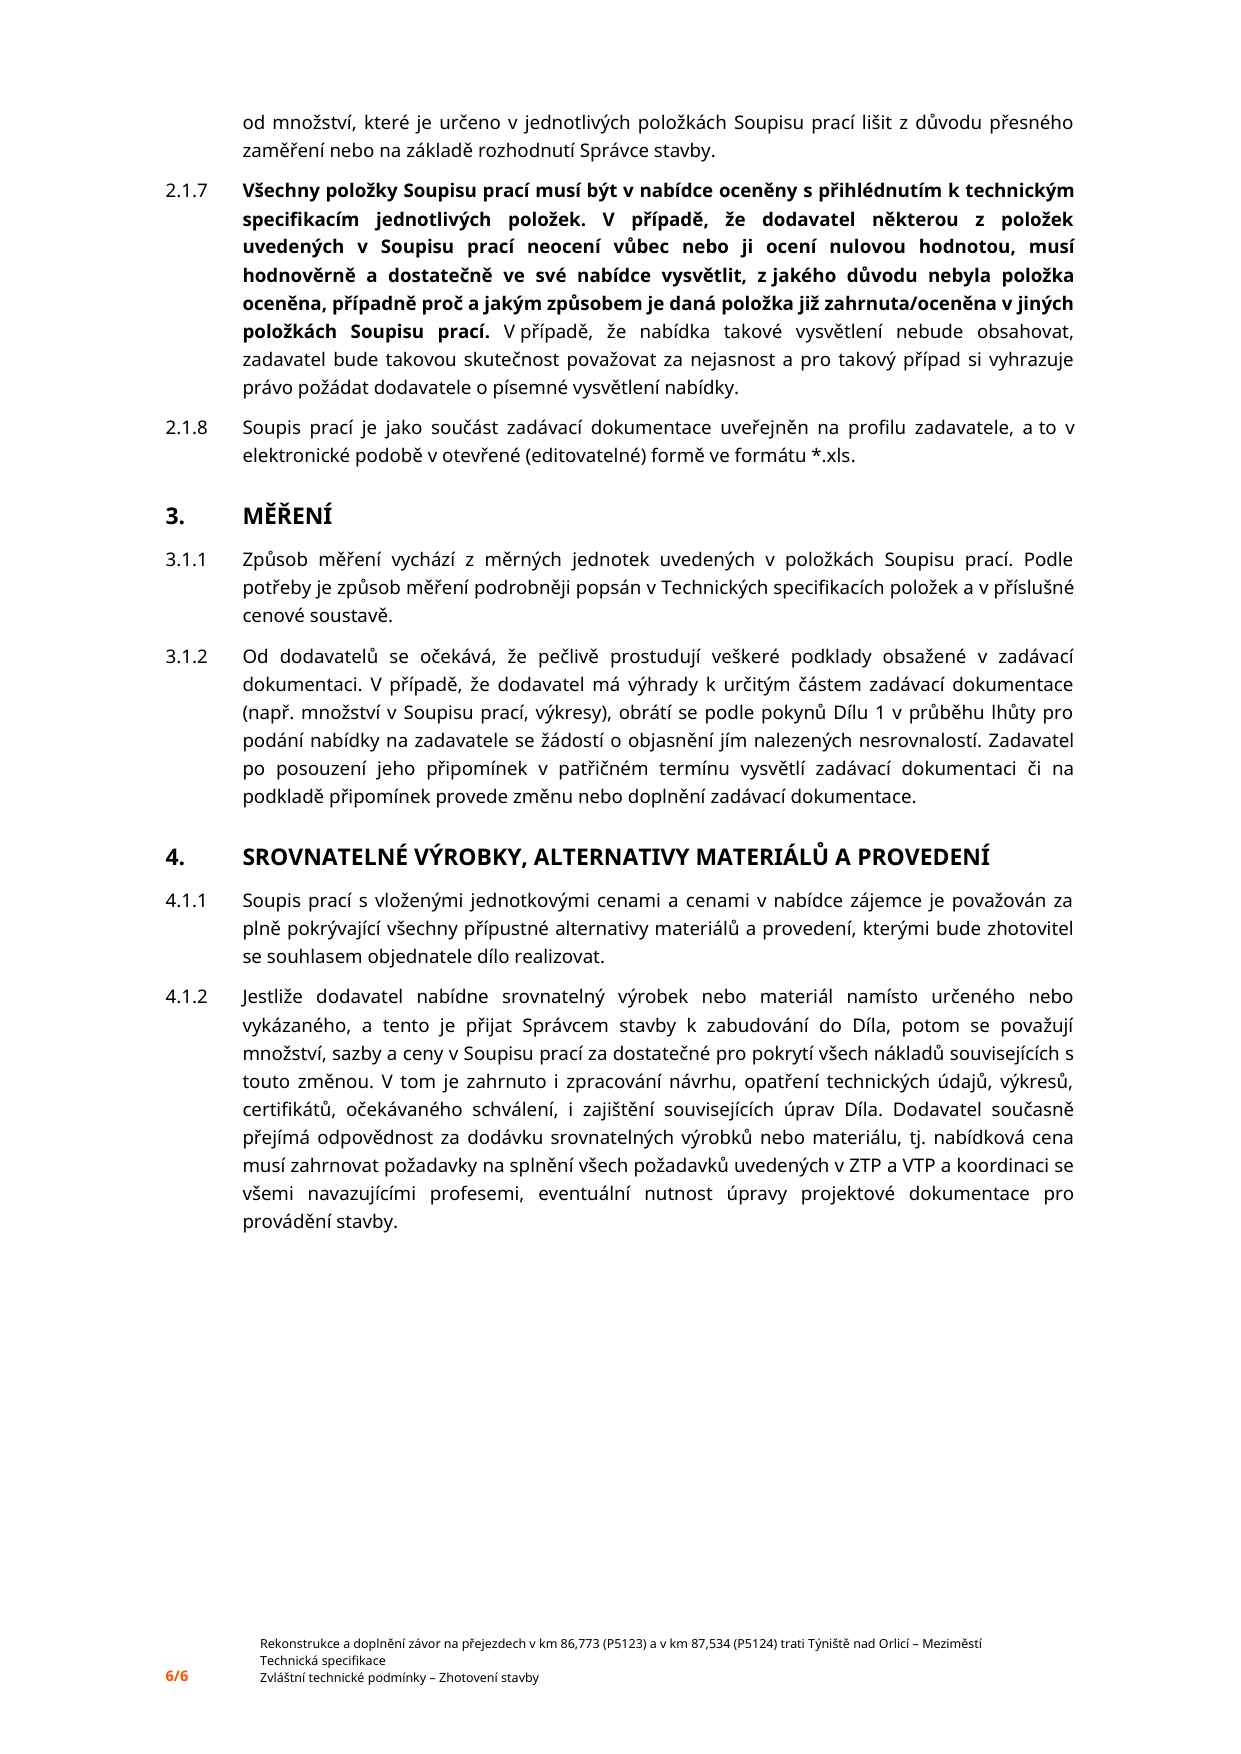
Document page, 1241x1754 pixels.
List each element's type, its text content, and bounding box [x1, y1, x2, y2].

text MĚŘENÍ [165, 500, 1075, 531]
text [165, 109, 1075, 163]
text SROVNATELNÉ VÝROBKY, ALTERNATIVY MATERIÁLŮ A PROVEDENÍ [165, 840, 1075, 872]
text Soupis prací je jako součást zadávací dokumentace uveřejněn na profilu zadavatele, a to v elektronické podobě v otevřené (editovatelné) formě ve formátu *.xls. [165, 414, 1075, 468]
text Způsob měření vychází z měrných jednotek uvedených v položkách Soupisu prací. Podle potřeby je způsob měření podrobněji popsán v Technických specifikacích položek a v příslušné cenové soustavě. [165, 547, 1075, 628]
text Jestliže dodavatel nabídne srovnatelný výrobek nebo materiál namísto určeného nebo vykázaného, a tento je přijat Správcem stavby k zabudování do Díla, potom se považují množství, sazby a ceny v Soupisu prací za dostatečné pro pokrytí všech nákladů souvisejících s touto změnou. V tom je zahrnuto i zpracování návrhu, opatření technických údajů, výkresů, certifikátů, očekávaného schválení, i zajištění souvisejících úprav Díla. Dodavatel současně přejímá odpovědnost za dodávku srovnatelných výrobků nebo materiálu, tj. nabídková cena musí zahrnovat požadavky na splnění všech požadavků uvedených v ZTP a VTP a koordinaci se všemi navazujícími profesemi, eventuální nutnost úpravy projektové dokumentace pro provádění stavby. [165, 984, 1075, 1233]
text Soupis prací s vloženými jednotkovými cenami a cenami v nabídce zájemce je považován za plně pokrývající všechny přípustné alternativy materiálů a provedení, kterými bude zhotovitel se souhlasem objednatele dílo realizovat. [165, 887, 1075, 969]
text Od dodavatelů se očekává, že pečlivě prostudují veškeré podklady obsažené v zadávací dokumentaci. V případě, že dodavatel má výhrady k určitým částem zadávací dokumentace (např. množství v Soupisu prací, výkresy), obrátí se podle pokynů Dílu 1 v průběhu lhůty pro podání nabídky na zadavatele se žádostí o objasnění jím nalezených nesrovnalostí. Zadavatel po posouzení jeho připomínek v patřičném termínu vysvětlí zadávací dokumentaci či na podkladě připomínek provede změnu nebo doplnění zadávací dokumentace. [165, 643, 1075, 809]
text Všechny položky Soupisu prací musí být v nabídce oceněny s přihlédnutím k technickým specifikacím jednotlivých položek. V případě, že dodavatel některou z položek uvedených v Soupisu prací neocení vůbec nebo ji ocení nulovou hodnotou, musí hodnověrně a dostatečně ve své nabídce vysvětlit, z jakého důvodu nebyla položka oceněna, případně proč a jakým způsobem je daná položka již zahrnuta/oceněna v jiných položkách Soupisu prací. V případě, že nabídka takové vysvětlení nebude obsahovat, zadavatel bude takovou skutečnost považovat za nejasnost a pro takový případ si vyhrazuje právo požádat dodavatele o písemné vysvětlení nabídky. [165, 178, 1075, 399]
